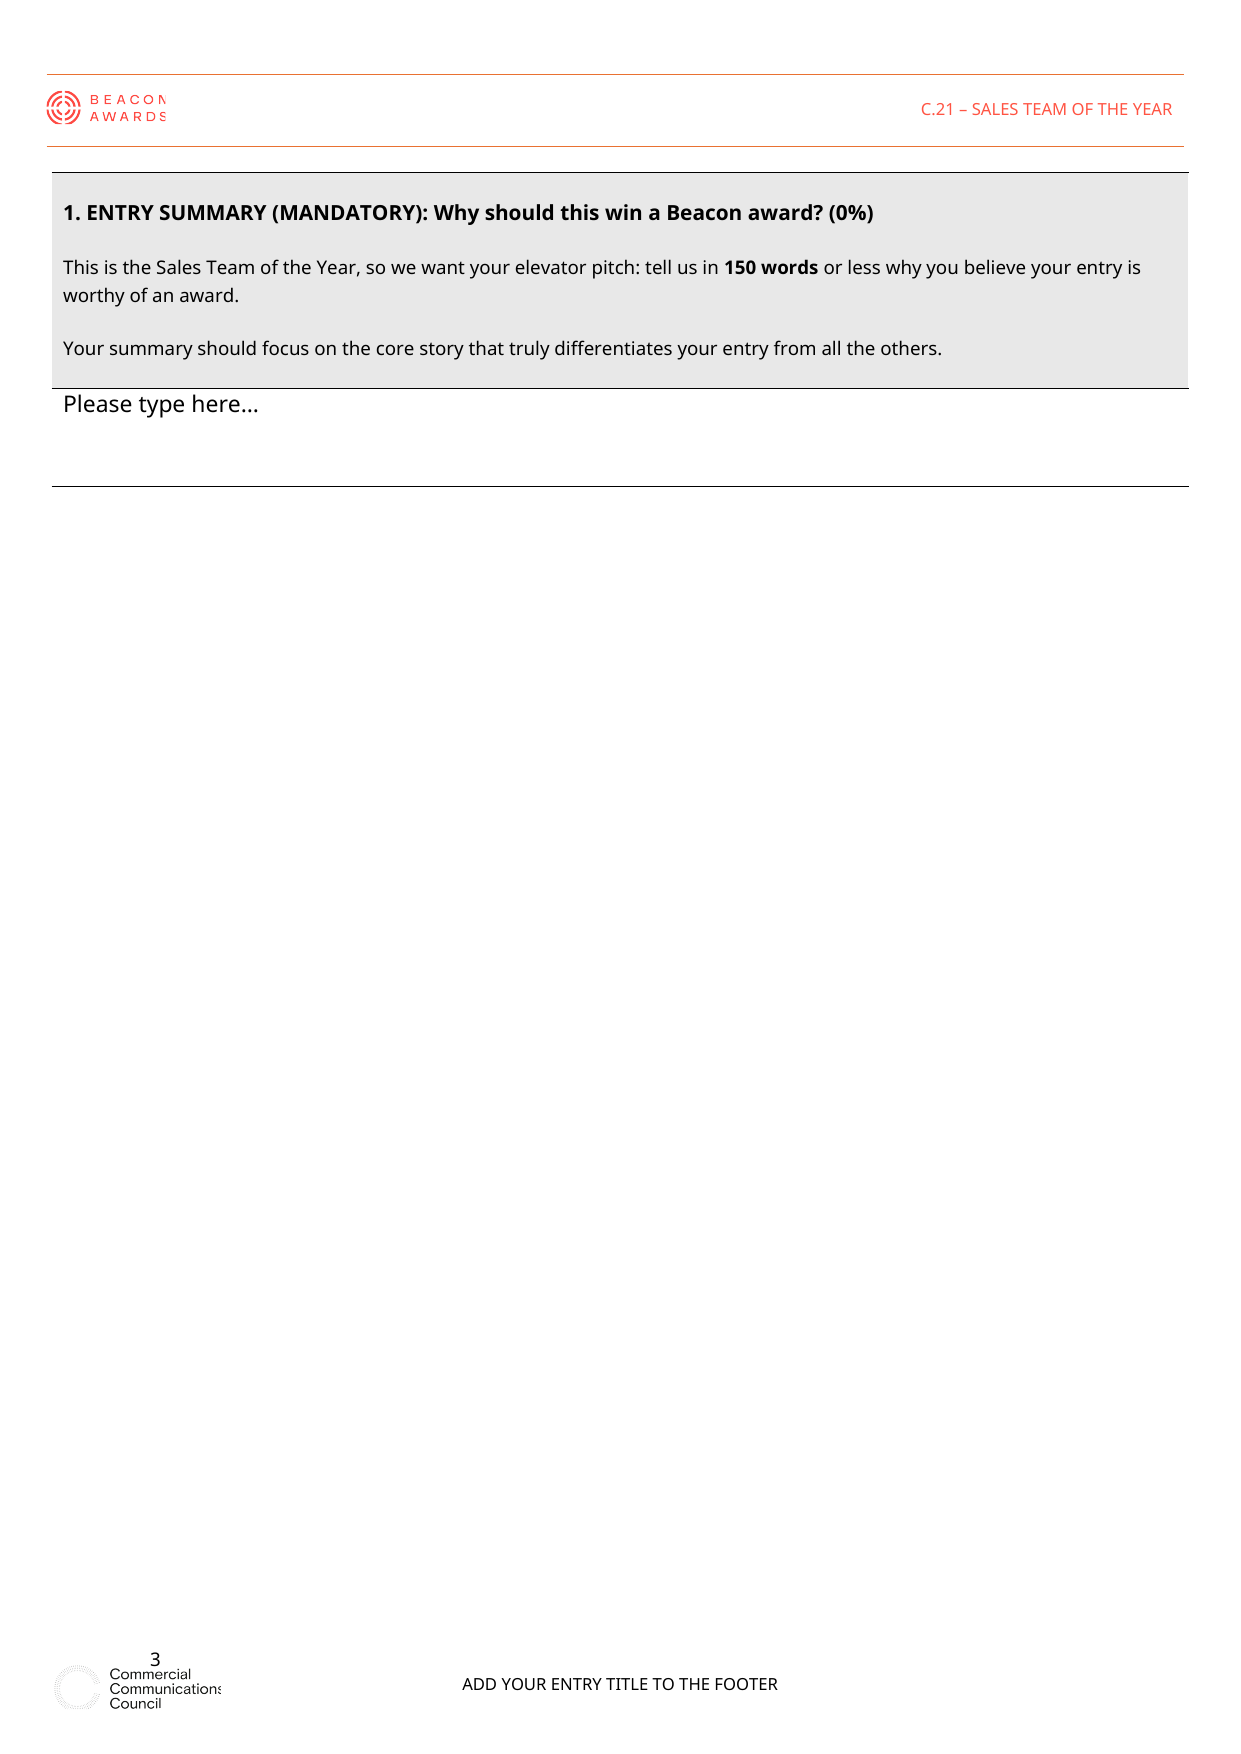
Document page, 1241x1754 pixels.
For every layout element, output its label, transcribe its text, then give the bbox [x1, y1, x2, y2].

picture [46, 90, 166, 124]
table_header 1. ENTRY SUMMARY (MANDATORY): Why should this win a Beacon award? (0%) This is the Sales Team of the Year, so we want your elevator pitch: tell us in 150 words or less why you believe your entry is worthy of an award. Your summary should focus on the core story that truly differentiates your entry from all the others. [52, 173, 1188, 388]
picture [54, 1665, 221, 1710]
table_cell Please type here… [52, 389, 1188, 486]
